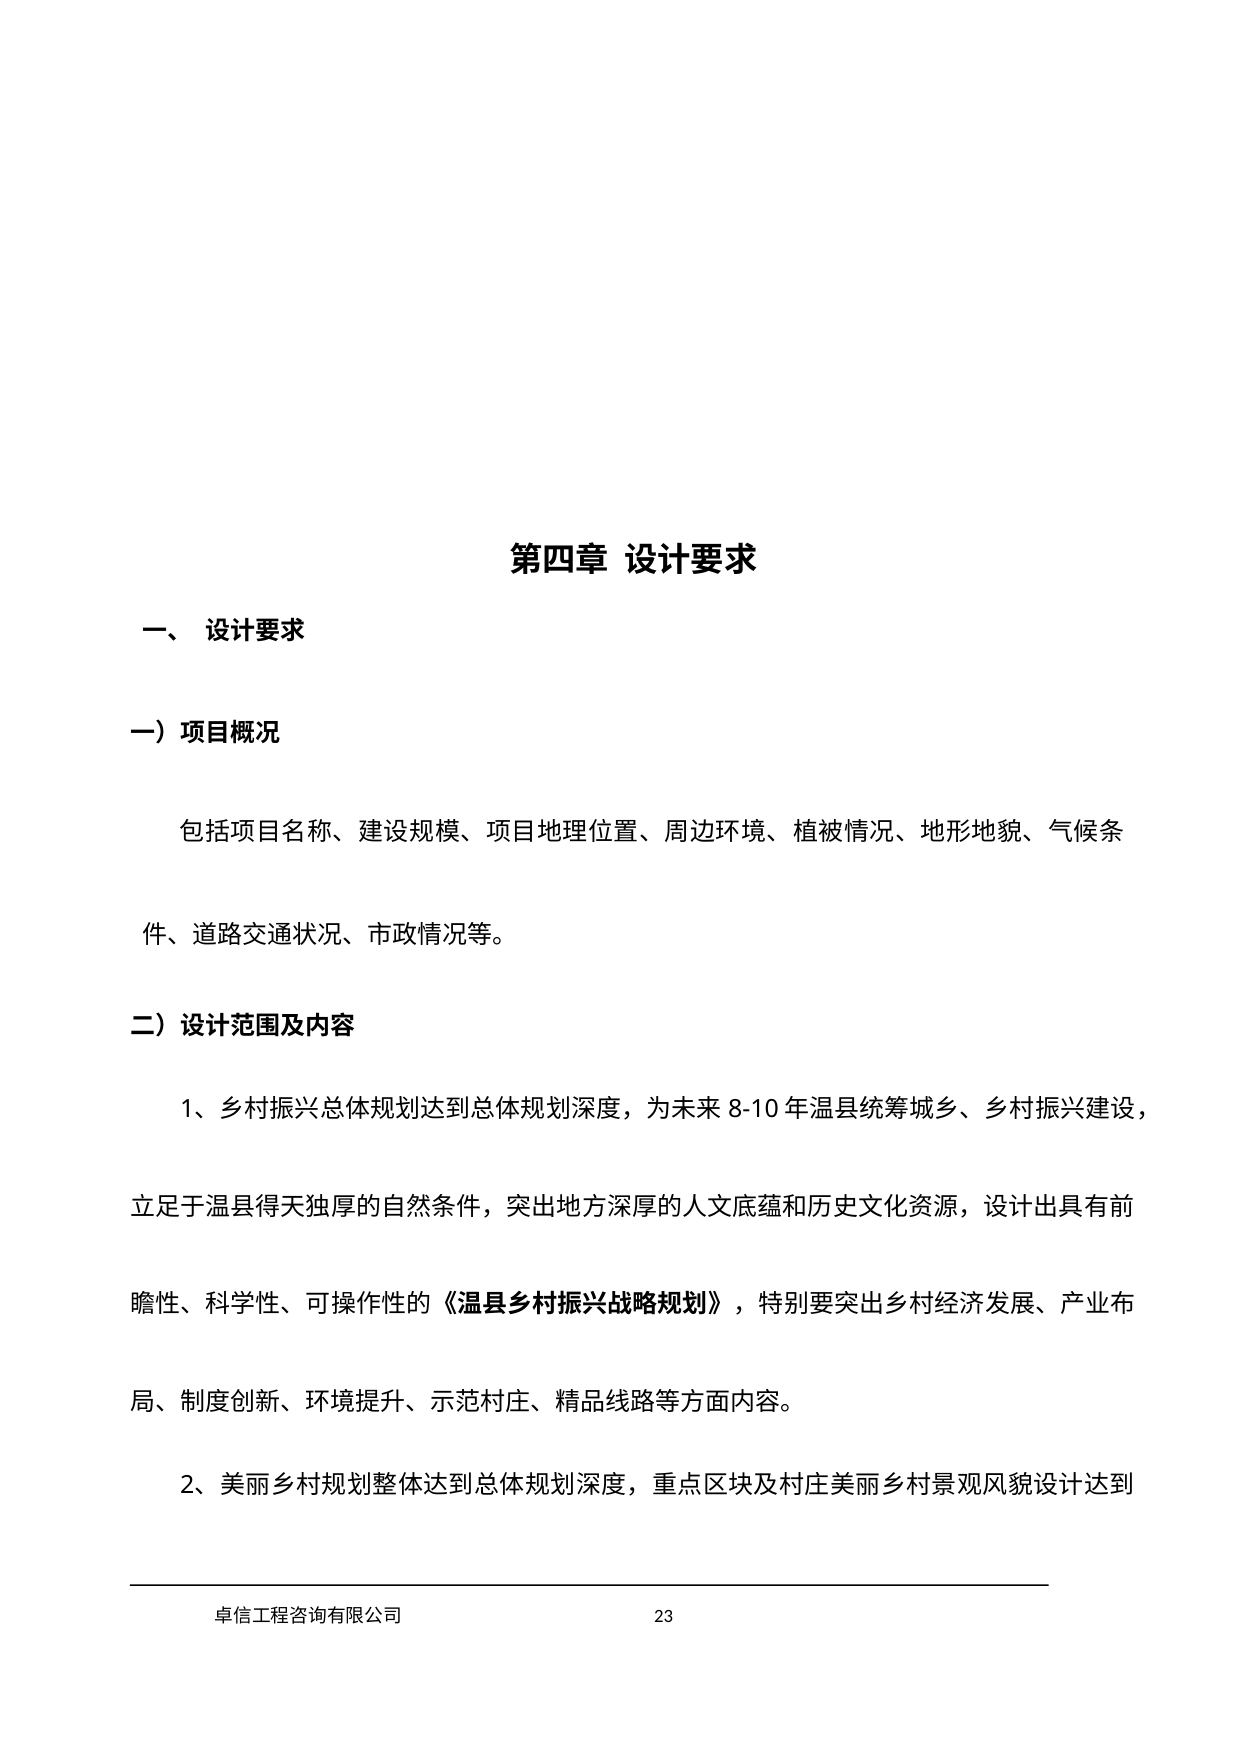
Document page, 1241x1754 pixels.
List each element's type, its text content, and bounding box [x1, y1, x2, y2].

text 一）项目概况 [130, 698, 1136, 763]
title 第四章 设计要求 [130, 524, 1136, 589]
text 包括项目名称、建设规模、项目地理位置、周边环境、植被情况、地形地貌、气候条件、道路交通状况、市政情况等。 [142, 797, 1125, 966]
text 1、乡村振兴总体规划达到总体规划深度，为未来8-10年温县统筹城乡、乡村振兴建设，立足于温县得天独厚的自然条件，突出地方深厚的人文底蕴和历史文化资源，设计出具有前瞻性、科学性、可操作性的《温县乡村振兴战略规划》，特别要突出乡村经济发展、产业布局、制度创新、环境提升、示范村庄、精品线路等方面内容。 [130, 1074, 1136, 1432]
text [130, 1450, 1136, 1515]
text 二）设计范围及内容 [130, 991, 1136, 1056]
subtitle 设计要求 [142, 596, 1136, 661]
